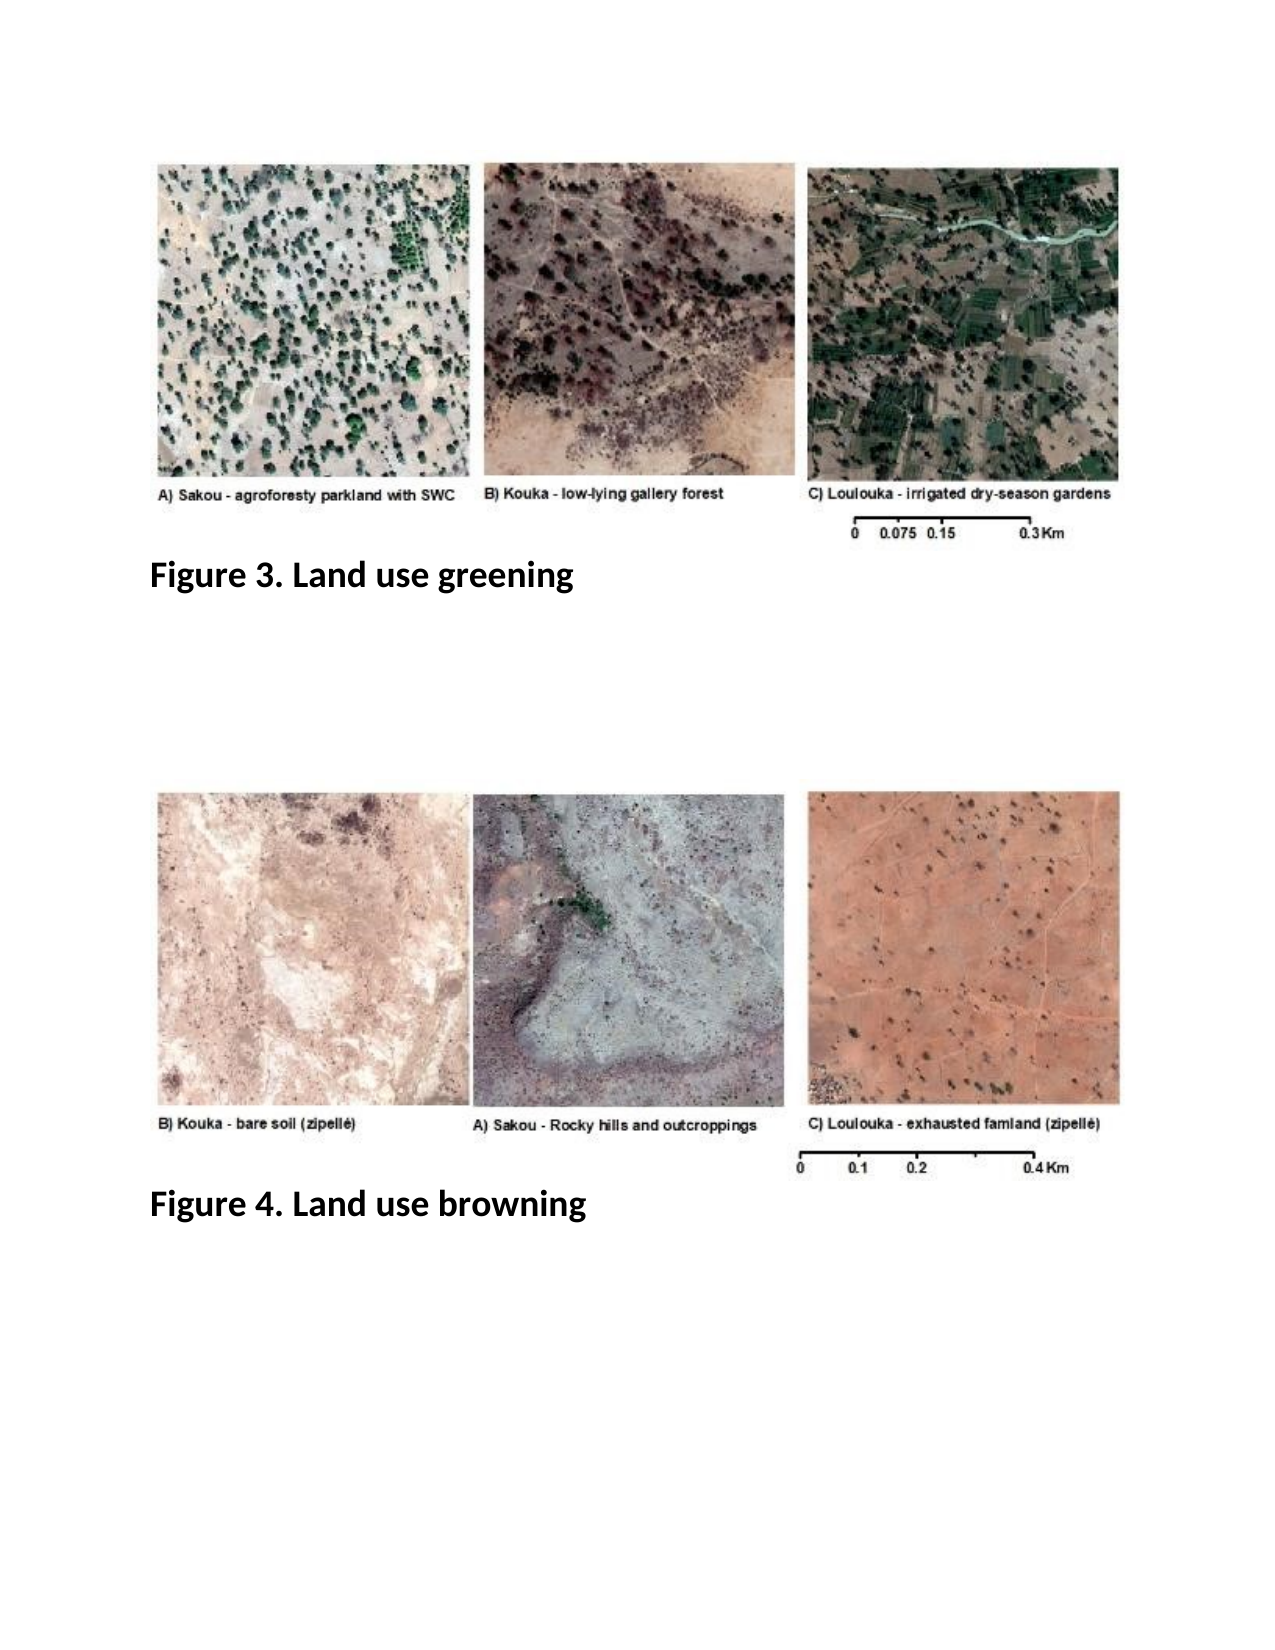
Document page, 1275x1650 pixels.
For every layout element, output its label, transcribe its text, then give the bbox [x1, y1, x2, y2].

picture [150, 150, 1128, 551]
picture [150, 779, 1128, 1181]
text Figure 3. Land use greening [150, 551, 1125, 596]
text Figure 4. Land use browning [150, 1181, 1125, 1226]
